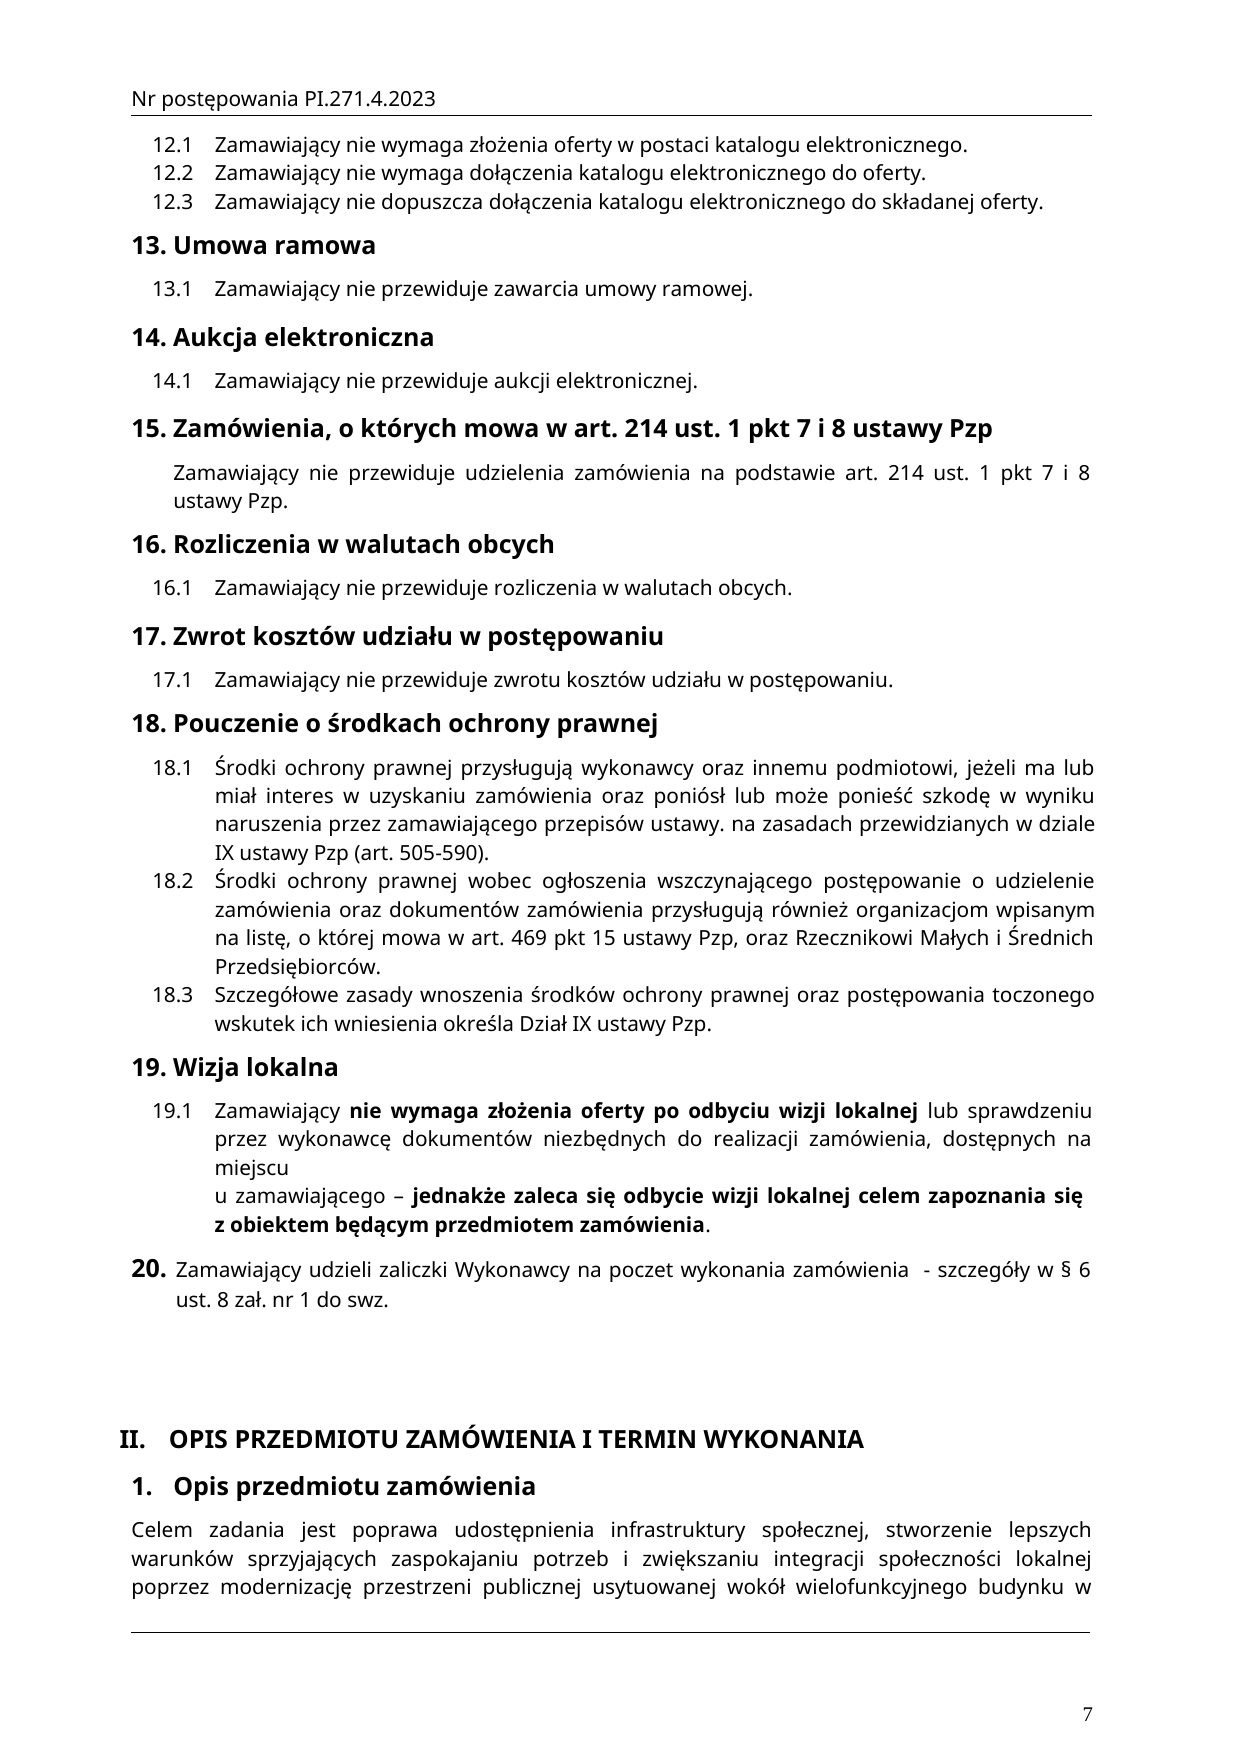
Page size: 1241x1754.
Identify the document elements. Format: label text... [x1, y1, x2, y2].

list Zamawiający nie przewiduje zwrotu kosztów udziału w postępowaniu. [152, 665, 1096, 694]
list Środki ochrony prawnej przysługują wykonawcy oraz innemu podmiotowi, jeżeli ma lub miał interes w uzyskaniu zamówienia oraz poniósł lub może ponieść szkodę w wyniku naruszenia przez zamawiającego przepisów ustawy. na zasadach przewidzianych w dziale IX ustawy Pzp (art. 505-590). [152, 753, 1096, 866]
subtitle Wizja lokalna [131, 1049, 1092, 1084]
list Zamawiający nie przewiduje aukcji elektronicznej. [152, 366, 1092, 394]
list Zamawiający nie wymaga złożenia oferty po odbyciu wizji lokalnej lub sprawdzeniu przez wykonawcę dokumentów niezbędnych do realizacji zamówienia, dostępnych na miejscu u zamawiającego – jednakże zaleca się odbycie wizji lokalnej celem zapoznania się z obiektem będącym przedmiotem zamówienia. [152, 1096, 1092, 1238]
list Zamawiający nie przewiduje zawarcia umowy ramowej. [152, 274, 1092, 303]
list Szczegółowe zasady wnoszenia środków ochrony prawnej oraz postępowania toczonego wskutek ich wniesienia określa Dział IX ustawy Pzp. [152, 980, 1096, 1037]
subtitle Aukcja elektroniczna [131, 319, 1092, 353]
list Środki ochrony prawnej wobec ogłoszenia wszczynającego postępowanie o udzielenie zamówienia oraz dokumentów zamówienia przysługują również organizacjom wpisanym na listę, o której mowa w art. 469 pkt 15 ustawy Pzp, oraz Rzecznikowi Małych i Średnich Przedsiębiorców. [152, 866, 1096, 980]
list Zamawiający nie wymaga złożenia oferty w postaci katalogu elektronicznego. [152, 130, 1092, 158]
list Zamawiający nie przewiduje rozliczenia w walutach obcych. [152, 573, 1092, 602]
list Zamawiający nie dopuszcza dołączenia katalogu elektronicznego do składanej oferty. [152, 187, 1092, 215]
subtitle Zamówienia, o których mowa w art. 214 ust. 1 pkt 7 i 8 ustawy Pzp [131, 411, 1092, 445]
subtitle Pouczenie o środkach ochrony prawnej [131, 706, 1092, 740]
subtitle Umowa ramowa [131, 228, 1092, 262]
subtitle Opis przedmiotu zamówienia [131, 1469, 1092, 1503]
subtitle Rozliczenia w walutach obcych [131, 527, 1092, 561]
subtitle Zamawiający udzieli zaliczki Wykonawcy na poczet wykonania zamówienia - szczegóły w § 6 ust. 8 zał. nr 1 do swz. [131, 1251, 1092, 1313]
list Zamawiający nie wymaga dołączenia katalogu elektronicznego do oferty. [152, 158, 1092, 187]
subtitle Zwrot kosztów udziału w postępowaniu [131, 619, 1092, 653]
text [131, 1515, 1092, 1601]
text Zamawiający nie przewiduje udzielenia zamówienia na podstawie art. 214 ust. 1 pkt 7 i 8 ustawy Pzp. [173, 458, 1092, 514]
subtitle OPIS PRZEDMIOTU ZAMÓWIENIA I TERMIN WYKONANIA [146, 1422, 1092, 1456]
